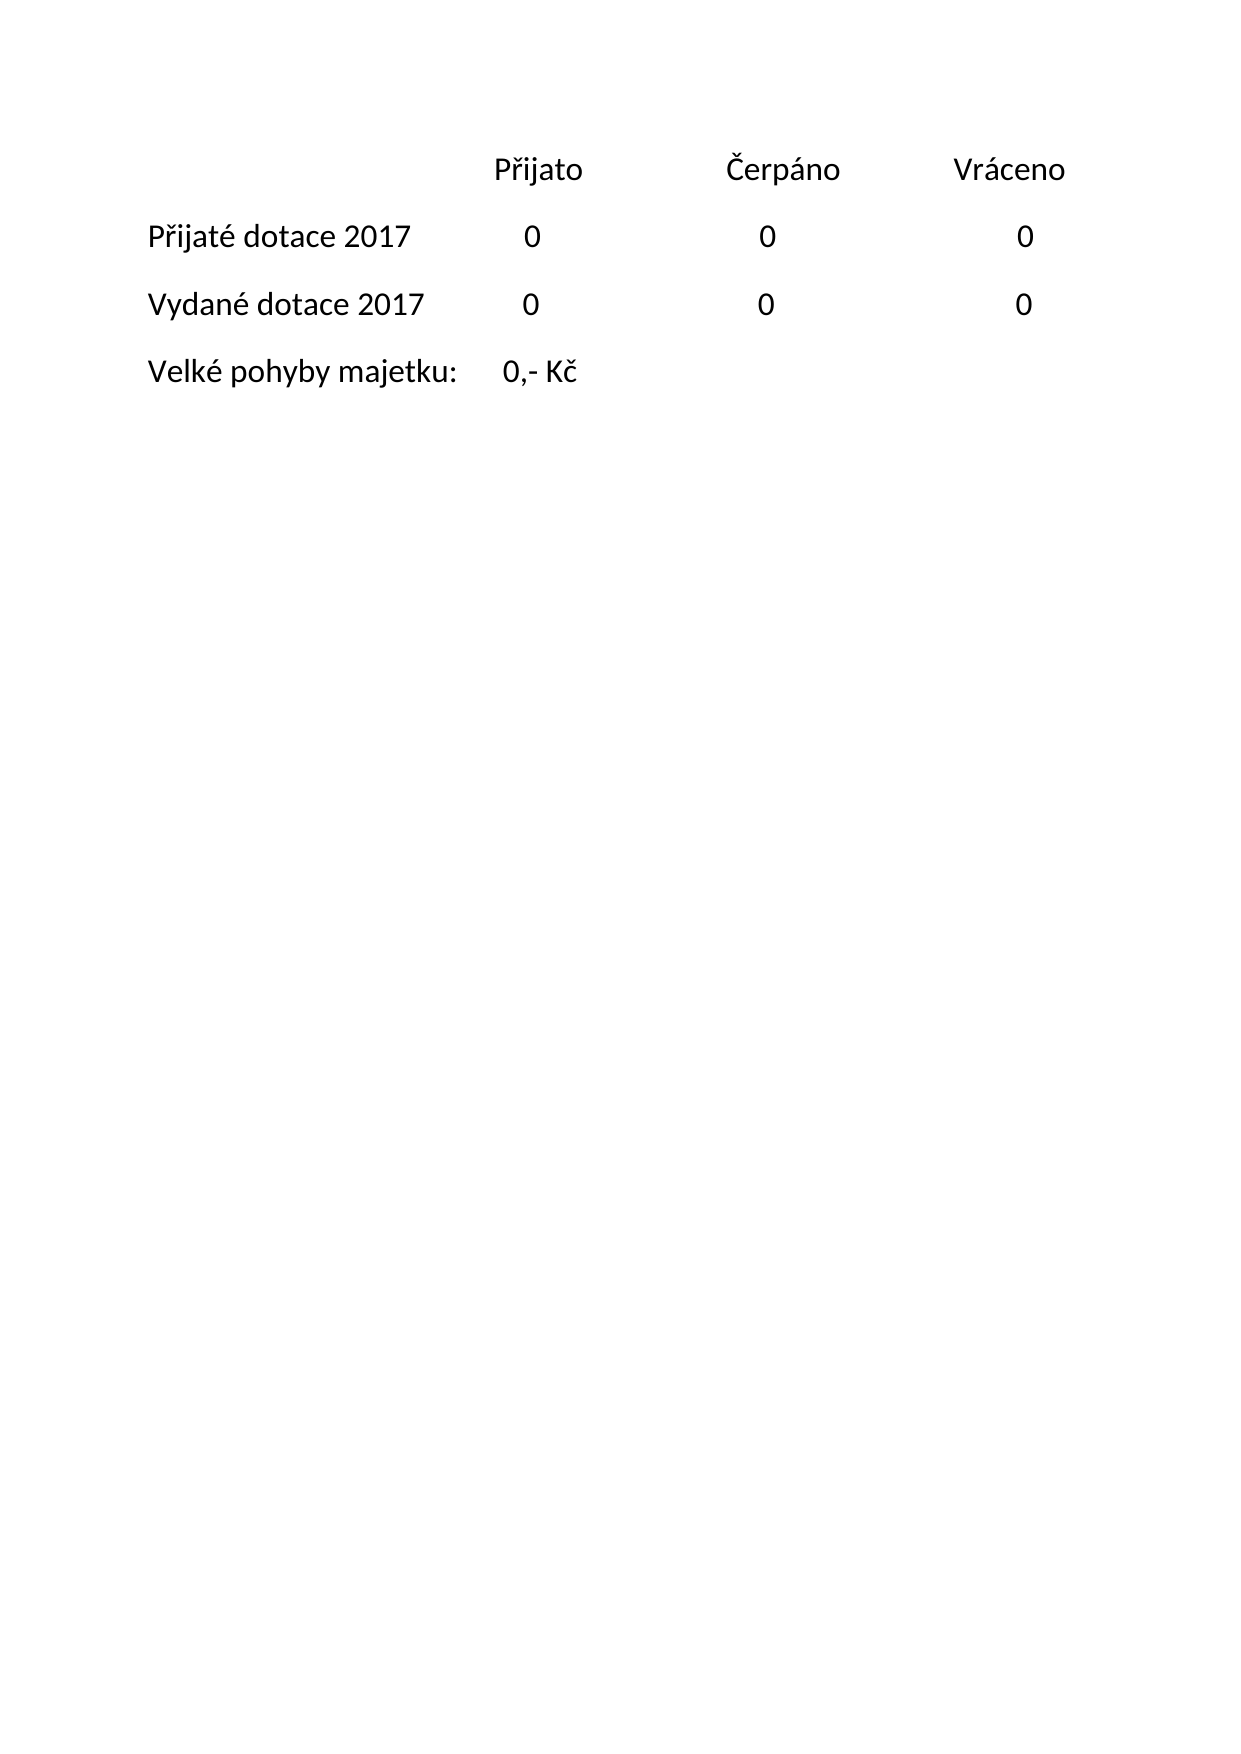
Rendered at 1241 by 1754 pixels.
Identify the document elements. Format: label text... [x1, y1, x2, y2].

text Přijaté dotace 2017 0 0 0 [148, 215, 1093, 256]
text Vydané dotace 2017 0 0 0 [148, 283, 1093, 323]
text Přijato Čerpáno Vráceno [148, 148, 1093, 188]
text Velké pohyby majetku: 0,- Kč [148, 350, 1093, 391]
